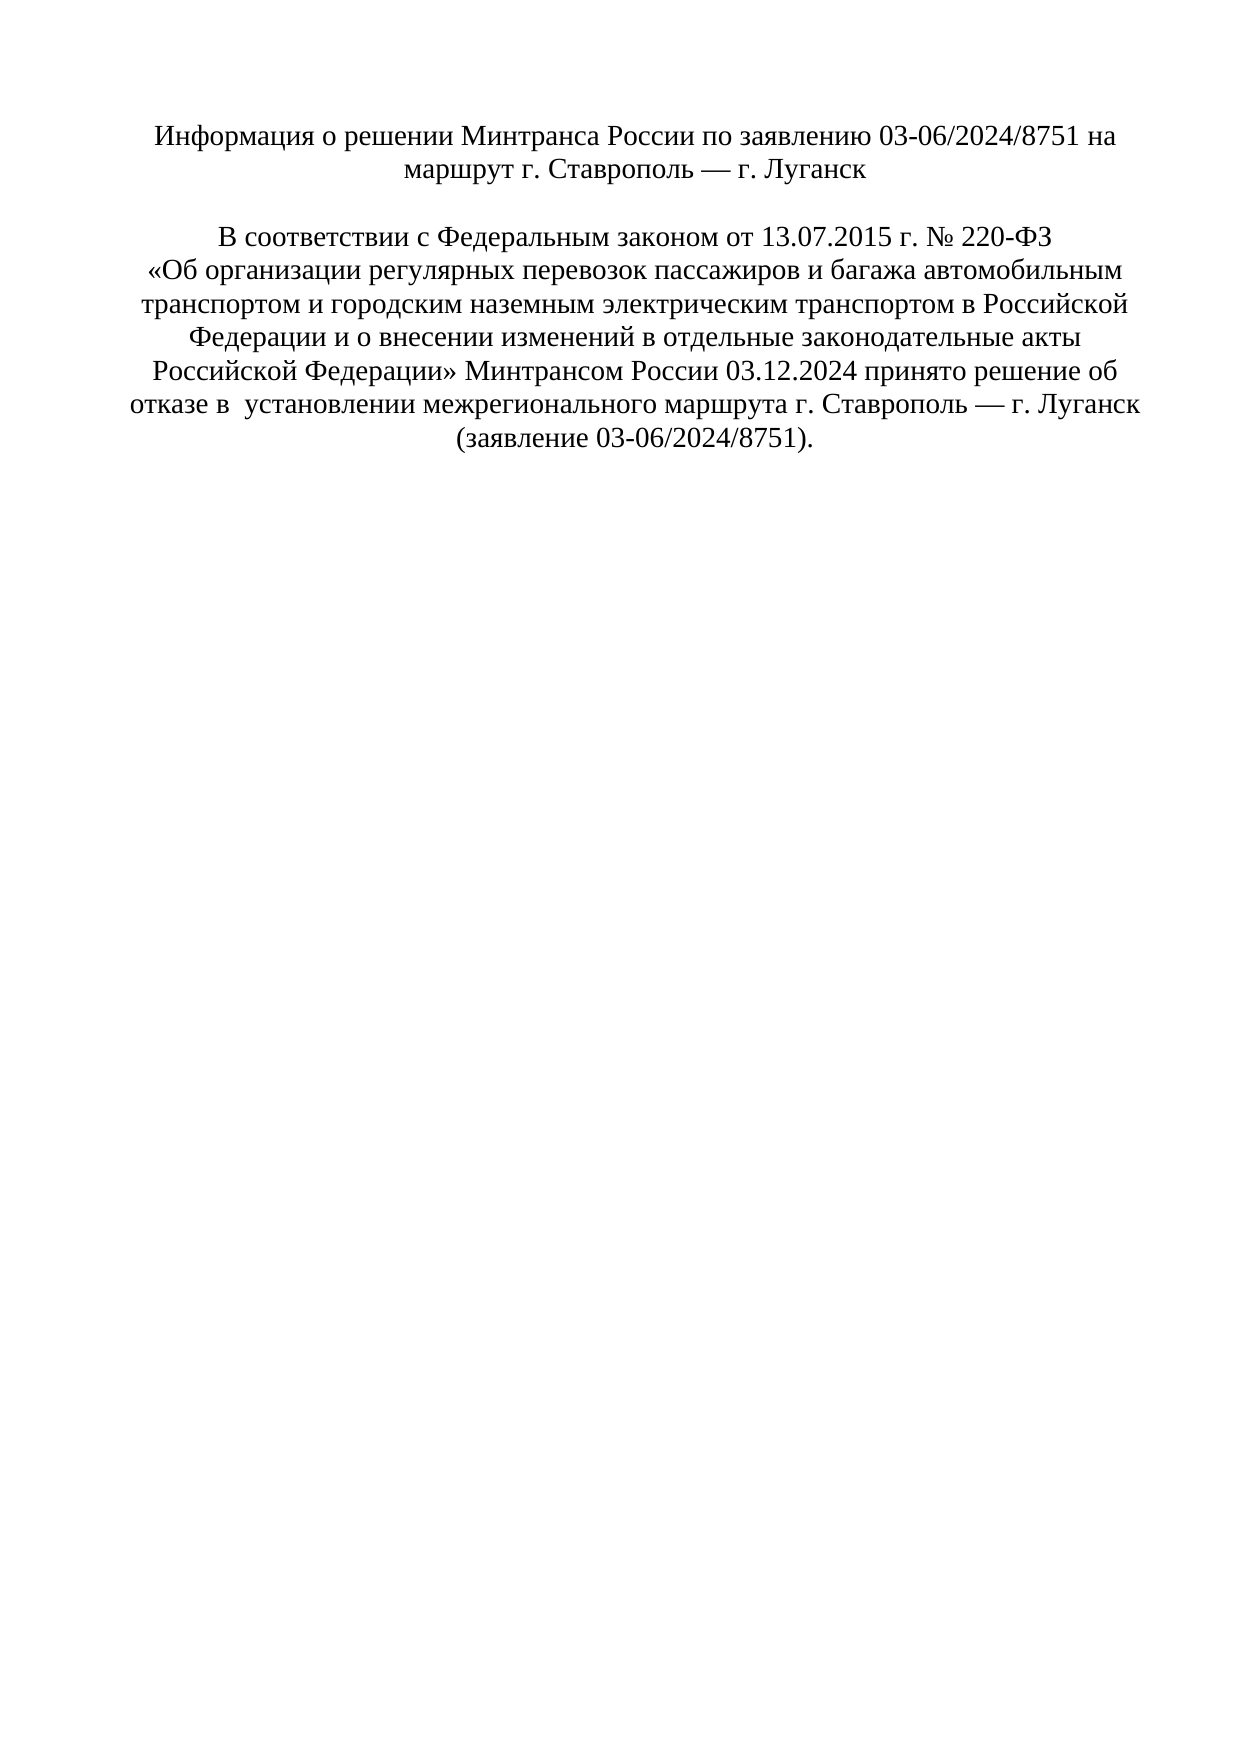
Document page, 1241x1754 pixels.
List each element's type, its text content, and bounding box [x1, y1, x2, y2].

text В соответствии с Федеральным законом от 13.07.2015 г. № 220-ФЗ «Об организации регулярных перевозок пассажиров и багажа автомобильным транспортом и городским наземным электрическим транспортом в Российской Федерации и о внесении изменений в отдельные законодательные акты Российской Федерации» Минтрансом России 03.12.2024 принято решение об отказе в установлении межрегионального маршрута г. Ставрополь — г. Луганск (заявление 03-06/2024/8751). [118, 219, 1152, 453]
text Информация о решении Минтранса России по заявлению 03-06/2024/8751 на маршрут г. Ставрополь — г. Луганск [118, 118, 1152, 185]
